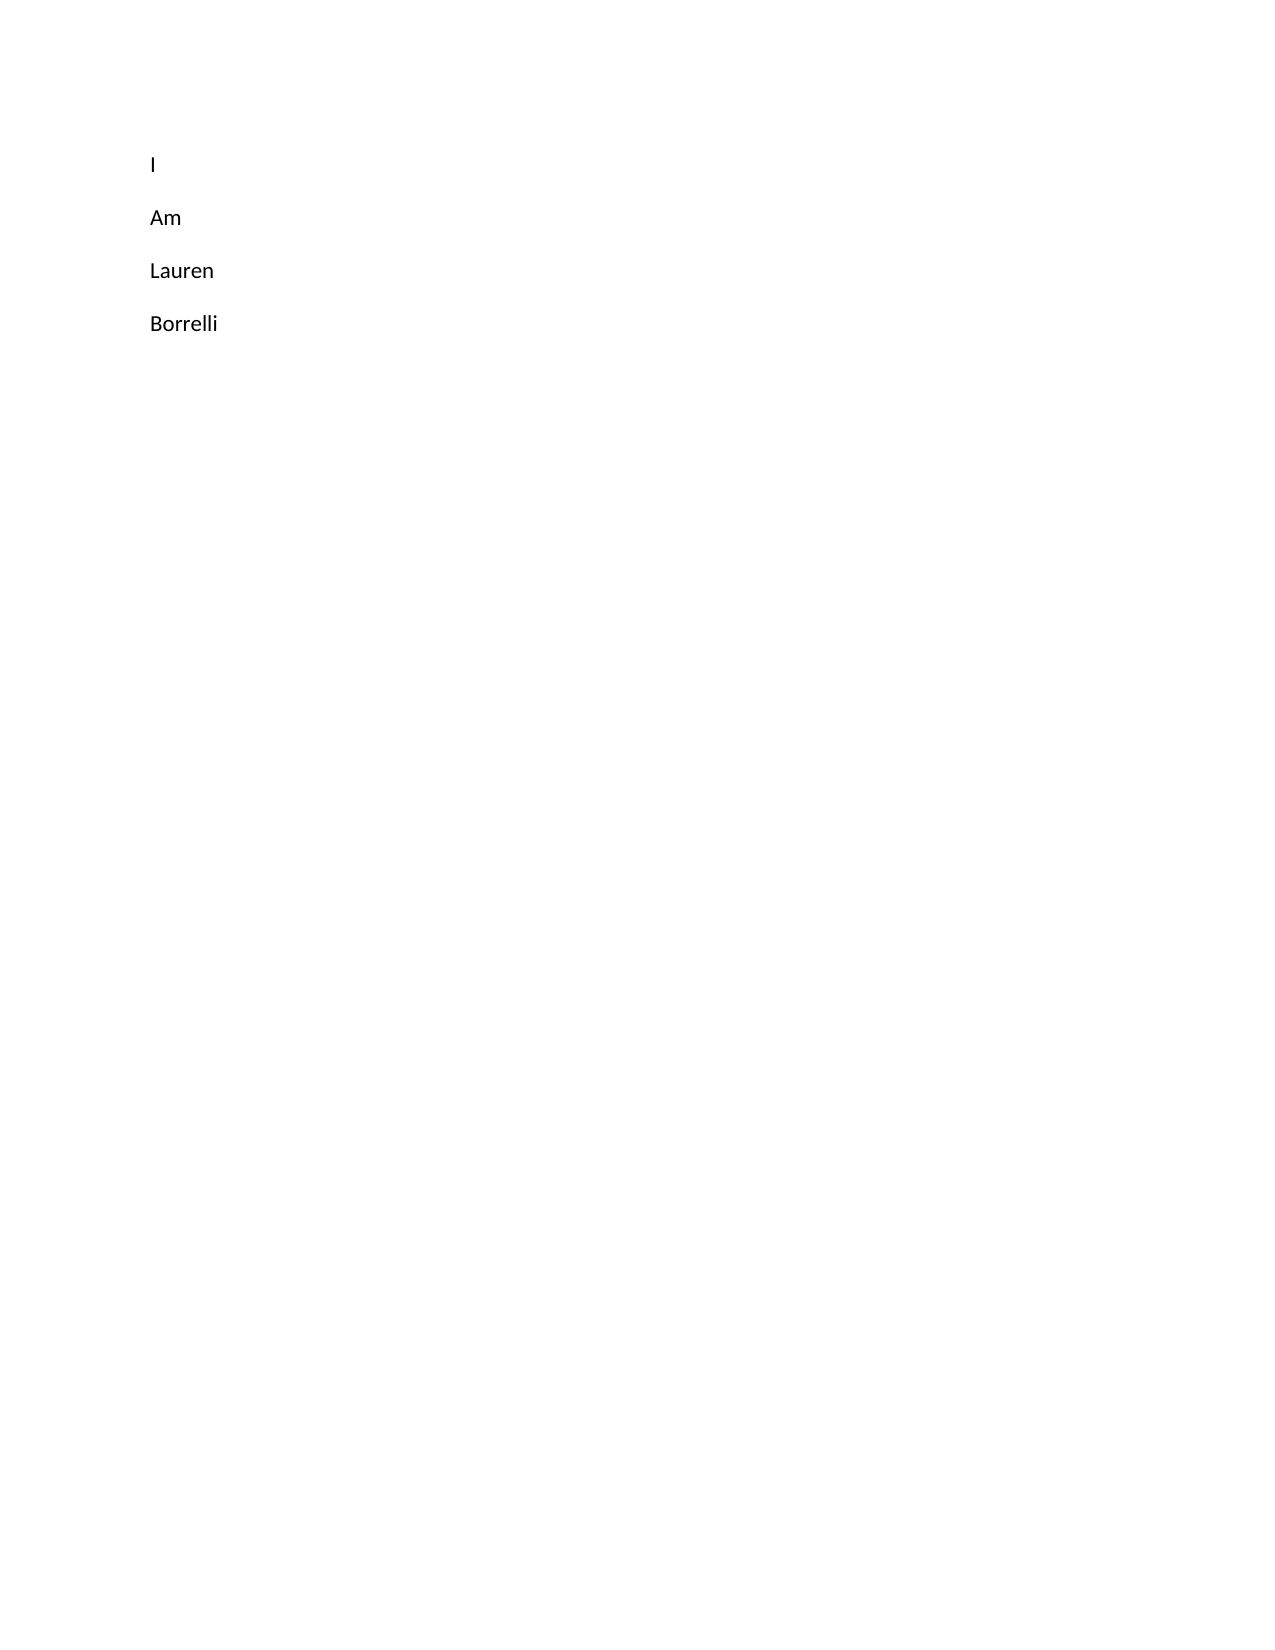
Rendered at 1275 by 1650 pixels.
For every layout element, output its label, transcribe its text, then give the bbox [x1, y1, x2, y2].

text Lauren [150, 256, 1125, 284]
text Borrelli [150, 309, 1125, 337]
text Am [150, 203, 1125, 231]
text I [150, 150, 1125, 178]
